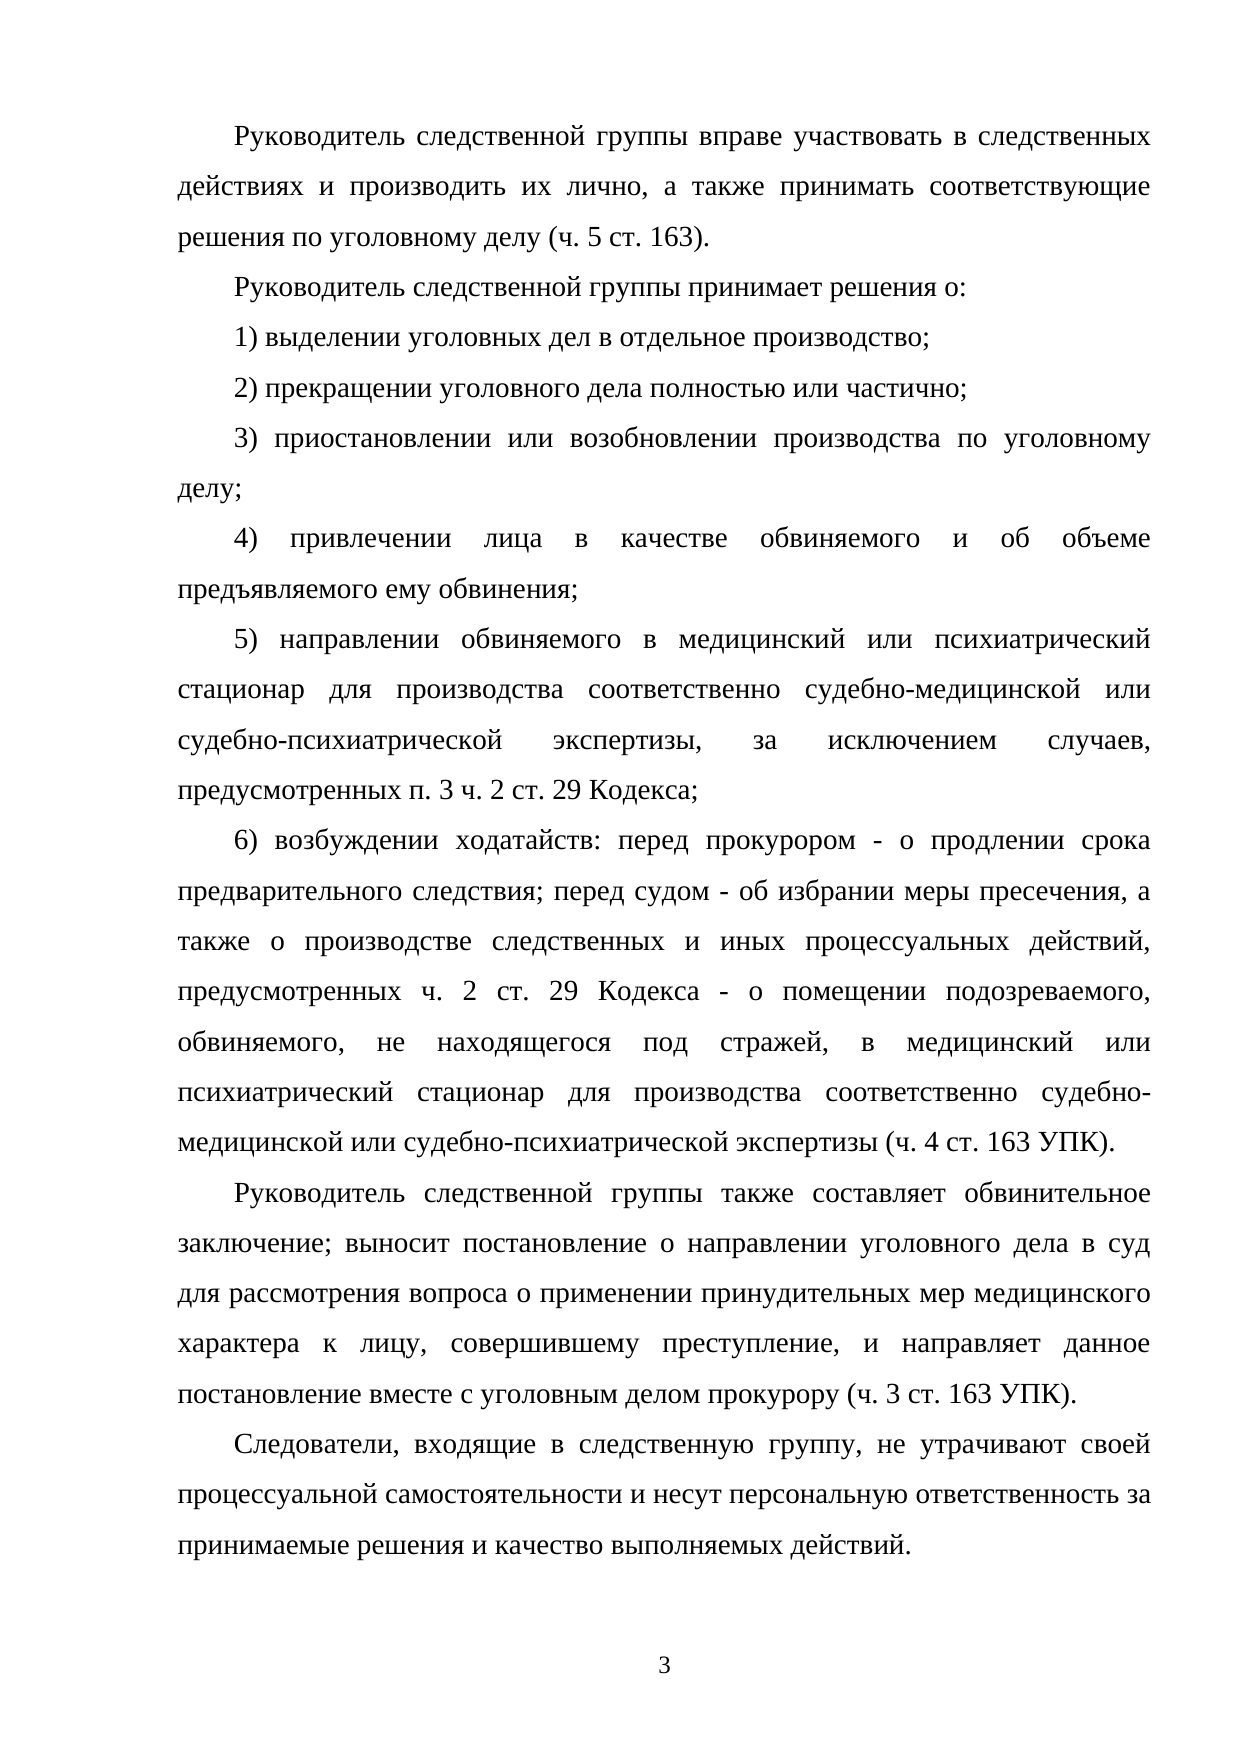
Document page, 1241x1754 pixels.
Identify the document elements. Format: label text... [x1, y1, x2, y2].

text 2) прекращении уголовного дела полностью или частично; [177, 370, 1152, 403]
text Руководитель следственной группы вправе участвовать в следственных действиях и производить их лично, а также принимать соответствующие решения по уголовному делу (ч. 5 ст. 163). [177, 118, 1152, 252]
text Руководитель следственной группы также составляет обвинительное заключение; выносит постановление о направлении уголовного дела в суд для рассмотрения вопроса о применении принудительных мер медицинского характера к лицу, совершившему преступление, и направляет данное постановление вместе с уголовным делом прокурору (ч. 3 ст. 163 УПК). [177, 1175, 1152, 1409]
text 1) выделении уголовных дел в отдельное производство; [177, 319, 1152, 353]
text 4) привлечении лица в качестве обвиняемого и об объеме предъявляемого ему обвинения; [177, 521, 1152, 604]
text 3) приостановлении или возобновлении производства по уголовному делу; [177, 420, 1152, 504]
text 5) направлении обвиняемого в медицинский или психиатрический стационар для производства соответственно судебно-медицинской или судебно-психиатрической экспертизы, за исключением случаев, предусмотренных п. 3 ч. 2 ст. 29 Кодекса; [177, 621, 1152, 806]
text Следователи, входящие в следственную группу, не утрачивают своей процессуальной самостоятельности и несут персональную ответственность за принимаемые решения и качество выполняемых действий. [177, 1426, 1152, 1560]
text 6) возбуждении ходатайств: перед прокурором - о продлении срока предварительного следствия; перед судом - об избрании меры пресечения, а также о производстве следственных и иных процессуальных действий, предусмотренных ч. 2 ст. 29 Кодекса - о помещении подозреваемого, обвиняемого, не находящегося под стражей, в медицинский или психиатрический стационар для производства соответственно судебно-медицинской или судебно-психиатрической экспертизы (ч. 4 ст. 163 УПК). [177, 822, 1152, 1158]
text Руководитель следственной группы принимает решения о: [177, 269, 1152, 303]
